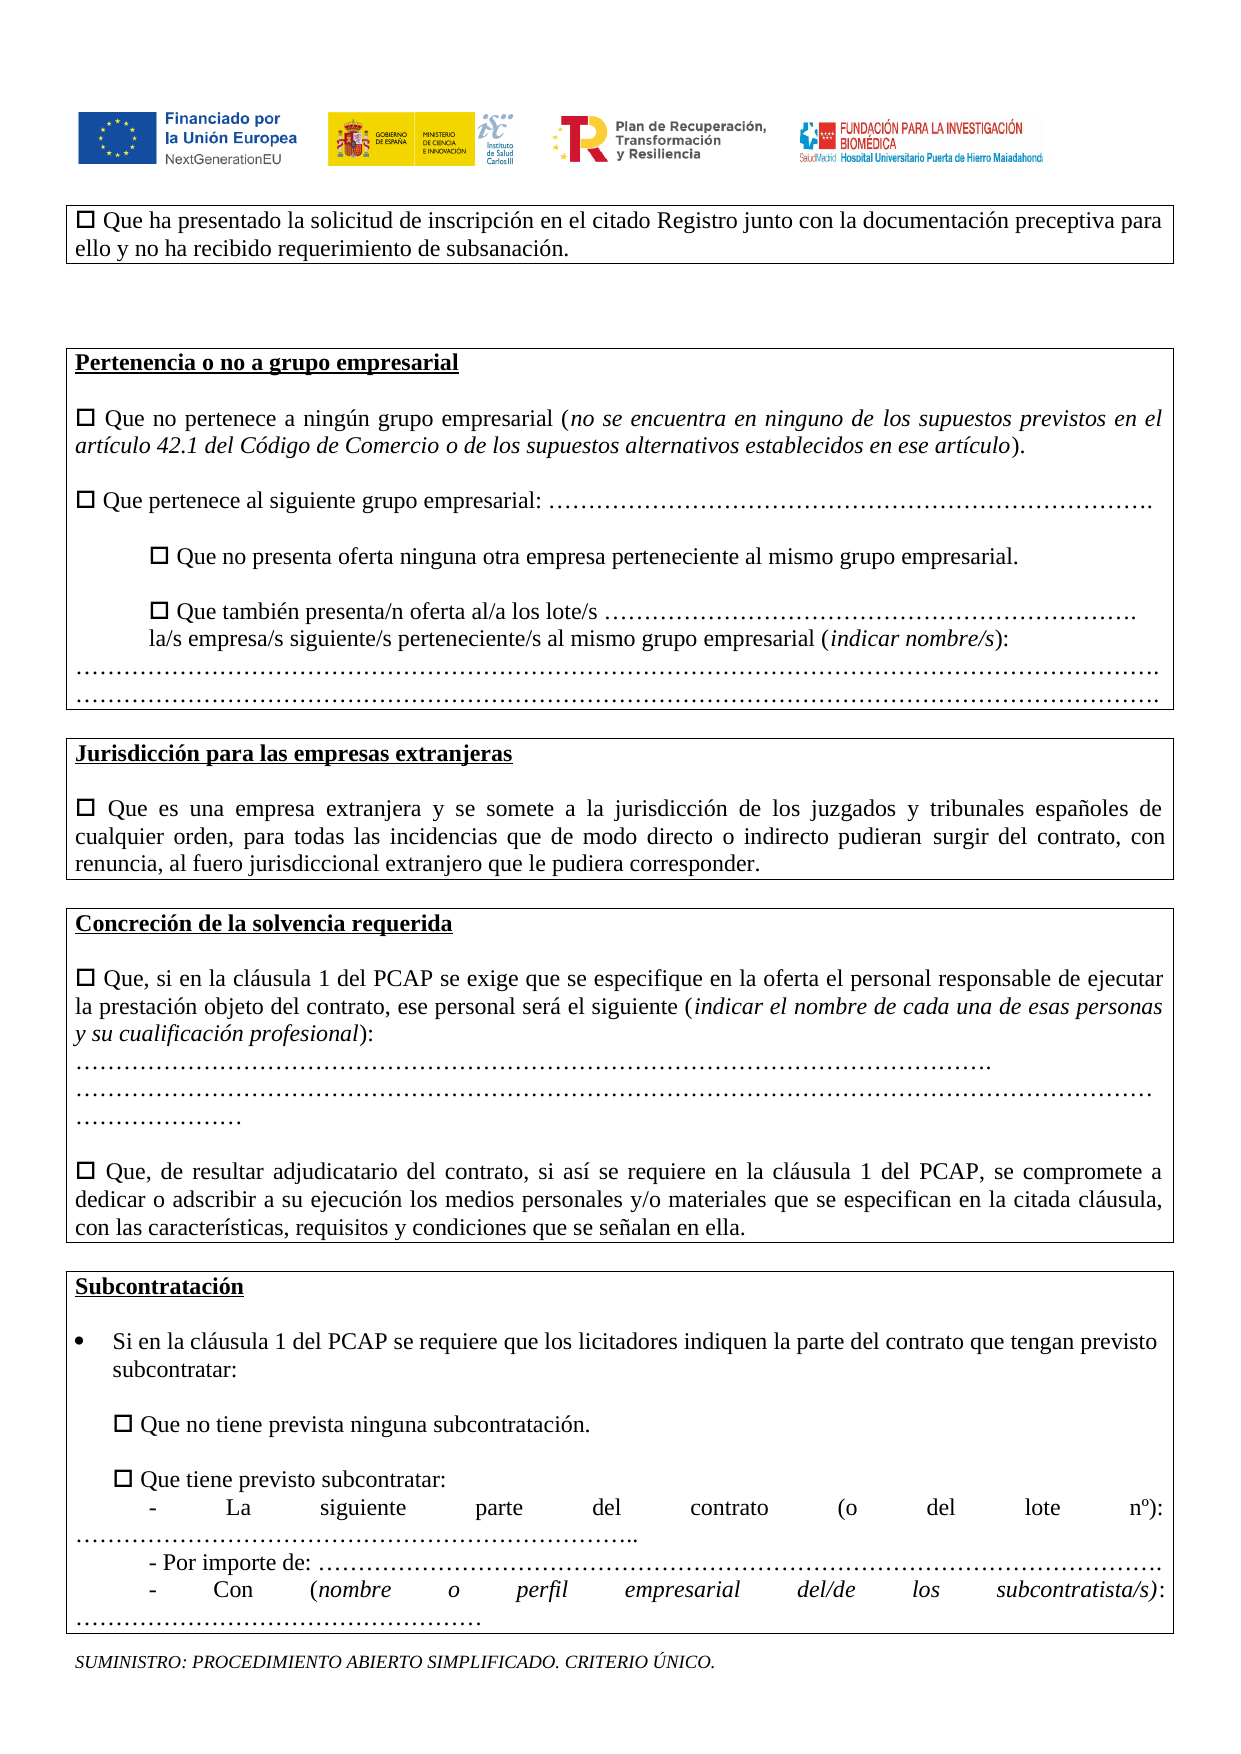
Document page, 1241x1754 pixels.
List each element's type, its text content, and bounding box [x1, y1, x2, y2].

text la/s empresa/s siguiente/s perteneciente/s al mismo grupo empresarial (indicar nombre/s): ………………………………………………………………………………………………………………………. [75, 624, 1165, 679]
text Subcontratación [67, 1272, 1173, 1299]
text …………………………………………………………………………………………………….………………………………………………………………………………………………………………………………………… [75, 1047, 1165, 1130]
text Pertenencia o no a grupo empresarial [67, 349, 1173, 376]
text Que no pertenece a ningún grupo empresarial (no se encuentra en ninguno de los supuestos previstos en el artículo 42.1 del Código de Comercio o de los supuestos alternativos establecidos en ese artículo). [75, 404, 1165, 459]
text Que pertenece al siguiente grupo empresarial: …………………………………………………………………. [75, 486, 1165, 514]
text ………………………………………………………………………………………………………………………. [67, 679, 1173, 709]
picture [328, 112, 518, 166]
text Que, de resultar adjudicatario del contrato, si así se requiere en la cláusula 1 del PCAP, se compromete a dedicar o adscribir a su ejecución los medios personales y/o materiales que se especifican en la citada cláusula, con las características, requisitos y condiciones que se señalan en ella. [67, 1156, 1173, 1242]
text Que también presenta/n oferta al/a los lote/s …………………………………………………………. [75, 597, 1165, 624]
text - Con (nombre o perfil empresarial del/de los subcontratista/s): …………………………………………… [67, 1574, 1173, 1633]
text Que es una empresa extranjera y se somete a la jurisdicción de los juzgados y tribunales españoles de cualquier orden, para todas las incidencias que de modo directo o indirecto pudieran surgir del contrato, con renuncia, al fuero jurisdiccional extranjero que le pudiera corresponder. [67, 793, 1173, 879]
picture [75, 109, 299, 166]
text Que tiene previsto subcontratar: [75, 1465, 1165, 1493]
picture [798, 117, 1043, 162]
text - La siguiente parte del contrato (o del lote nº): …………………………………………………………….. [75, 1493, 1165, 1548]
text Que no presenta oferta ninguna otra empresa perteneciente al mismo grupo empresarial. [75, 542, 1165, 569]
text Jurisdicción para las empresas extranjeras [67, 739, 1173, 767]
text Que, si en la cláusula 1 del PCAP se exige que se especifique en la oferta el personal responsable de ejecutar la prestación objeto del contrato, ese personal será el siguiente (indicar el nombre de cada una de esas personas y su cualificación profesional): [75, 964, 1165, 1047]
picture [551, 109, 768, 166]
list Si en la cláusula 1 del PCAP se requiere que los licitadores indiquen la parte del contrato que tengan previsto subcontratar: [75, 1327, 1165, 1382]
text Concreción de la solvencia requerida [67, 909, 1173, 936]
text - Por importe de: ……………………………………………………………………………………………. [75, 1548, 1165, 1574]
text Que no tiene prevista ninguna subcontratación. [75, 1410, 1165, 1437]
text Que ha presentado la solicitud de inscripción en el citado Registro junto con la documentación preceptiva para ello y no ha recibido requerimiento de subsanación. [67, 206, 1173, 263]
